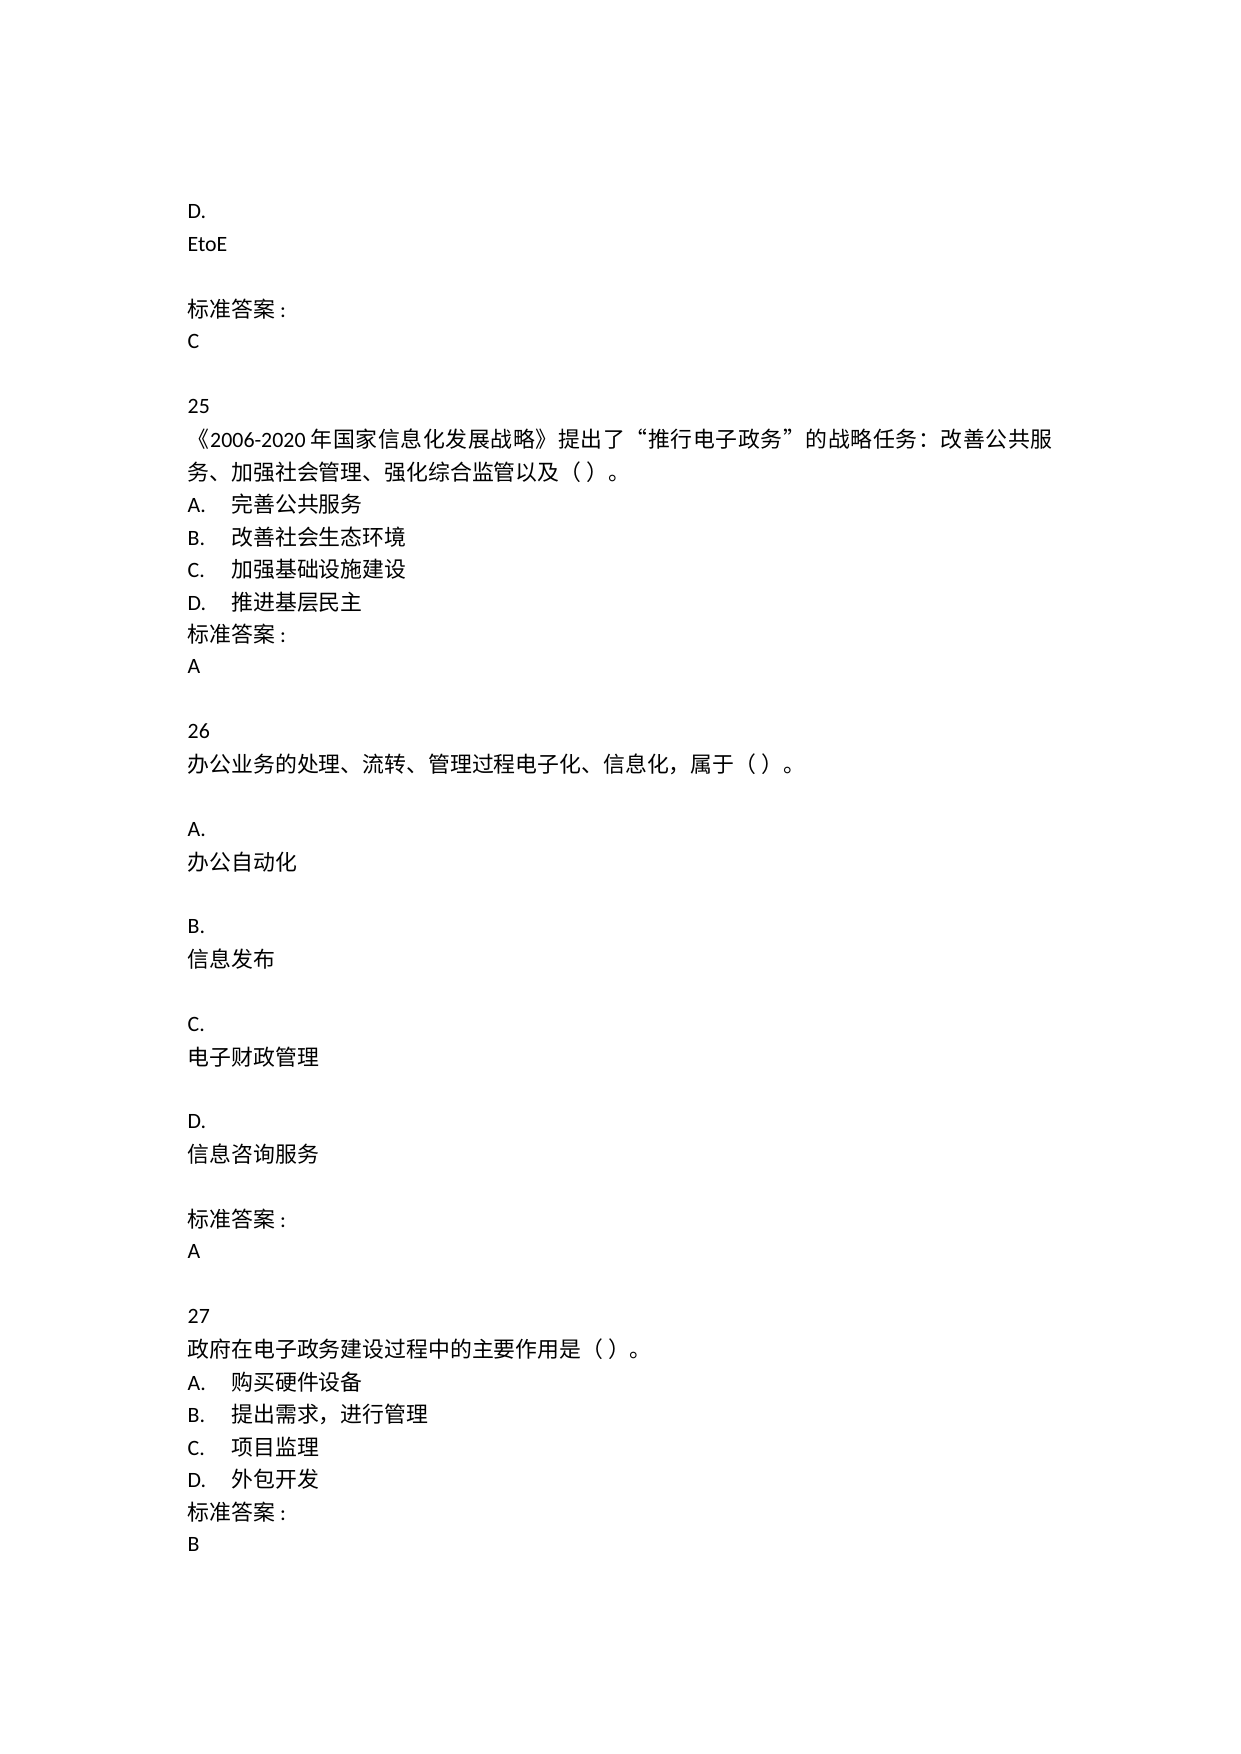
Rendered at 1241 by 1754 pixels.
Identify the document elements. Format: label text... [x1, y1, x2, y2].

text 《2006-2020年国家信息化发展战略》提出了“推行电子政务”的战略任务：改善公共服务、加强社会管理、强化综合监管以及（ ）。 [187, 422, 1053, 487]
text A [187, 649, 1053, 682]
text D. 外包开发 [187, 1462, 1053, 1494]
text 信息咨询服务 [187, 1137, 1053, 1169]
text D. [187, 194, 1053, 227]
text B. [187, 909, 1053, 942]
text D. [187, 1104, 1053, 1137]
text C [187, 324, 1053, 357]
text 信息发布 [187, 942, 1053, 974]
text 标准答案 : [187, 617, 1053, 649]
text EtoE [187, 227, 1053, 259]
text 政府在电子政务建设过程中的主要作用是（ ）。 [187, 1332, 1053, 1364]
text 办公业务的处理、流转、管理过程电子化、信息化，属于（ ）。 [187, 747, 1053, 779]
text B. 提出需求，进行管理 [187, 1397, 1053, 1429]
text 26 [187, 714, 1053, 747]
text 办公自动化 [187, 844, 1053, 877]
text 标准答案 : [187, 292, 1053, 324]
text 标准答案 : [187, 1202, 1053, 1234]
text 25 [187, 389, 1053, 422]
text 电子财政管理 [187, 1039, 1053, 1072]
text A. [187, 812, 1053, 844]
text D. 推进基层民主 [187, 584, 1053, 617]
text A. 完善公共服务 [187, 487, 1053, 519]
text C. 加强基础设施建设 [187, 552, 1053, 584]
text B [187, 1527, 1053, 1559]
text A. 购买硬件设备 [187, 1364, 1053, 1397]
text C. [187, 1007, 1053, 1039]
text 标准答案 : [187, 1494, 1053, 1527]
text A [187, 1234, 1053, 1267]
text C. 项目监理 [187, 1429, 1053, 1462]
text B. 改善社会生态环境 [187, 519, 1053, 552]
text 27 [187, 1299, 1053, 1332]
